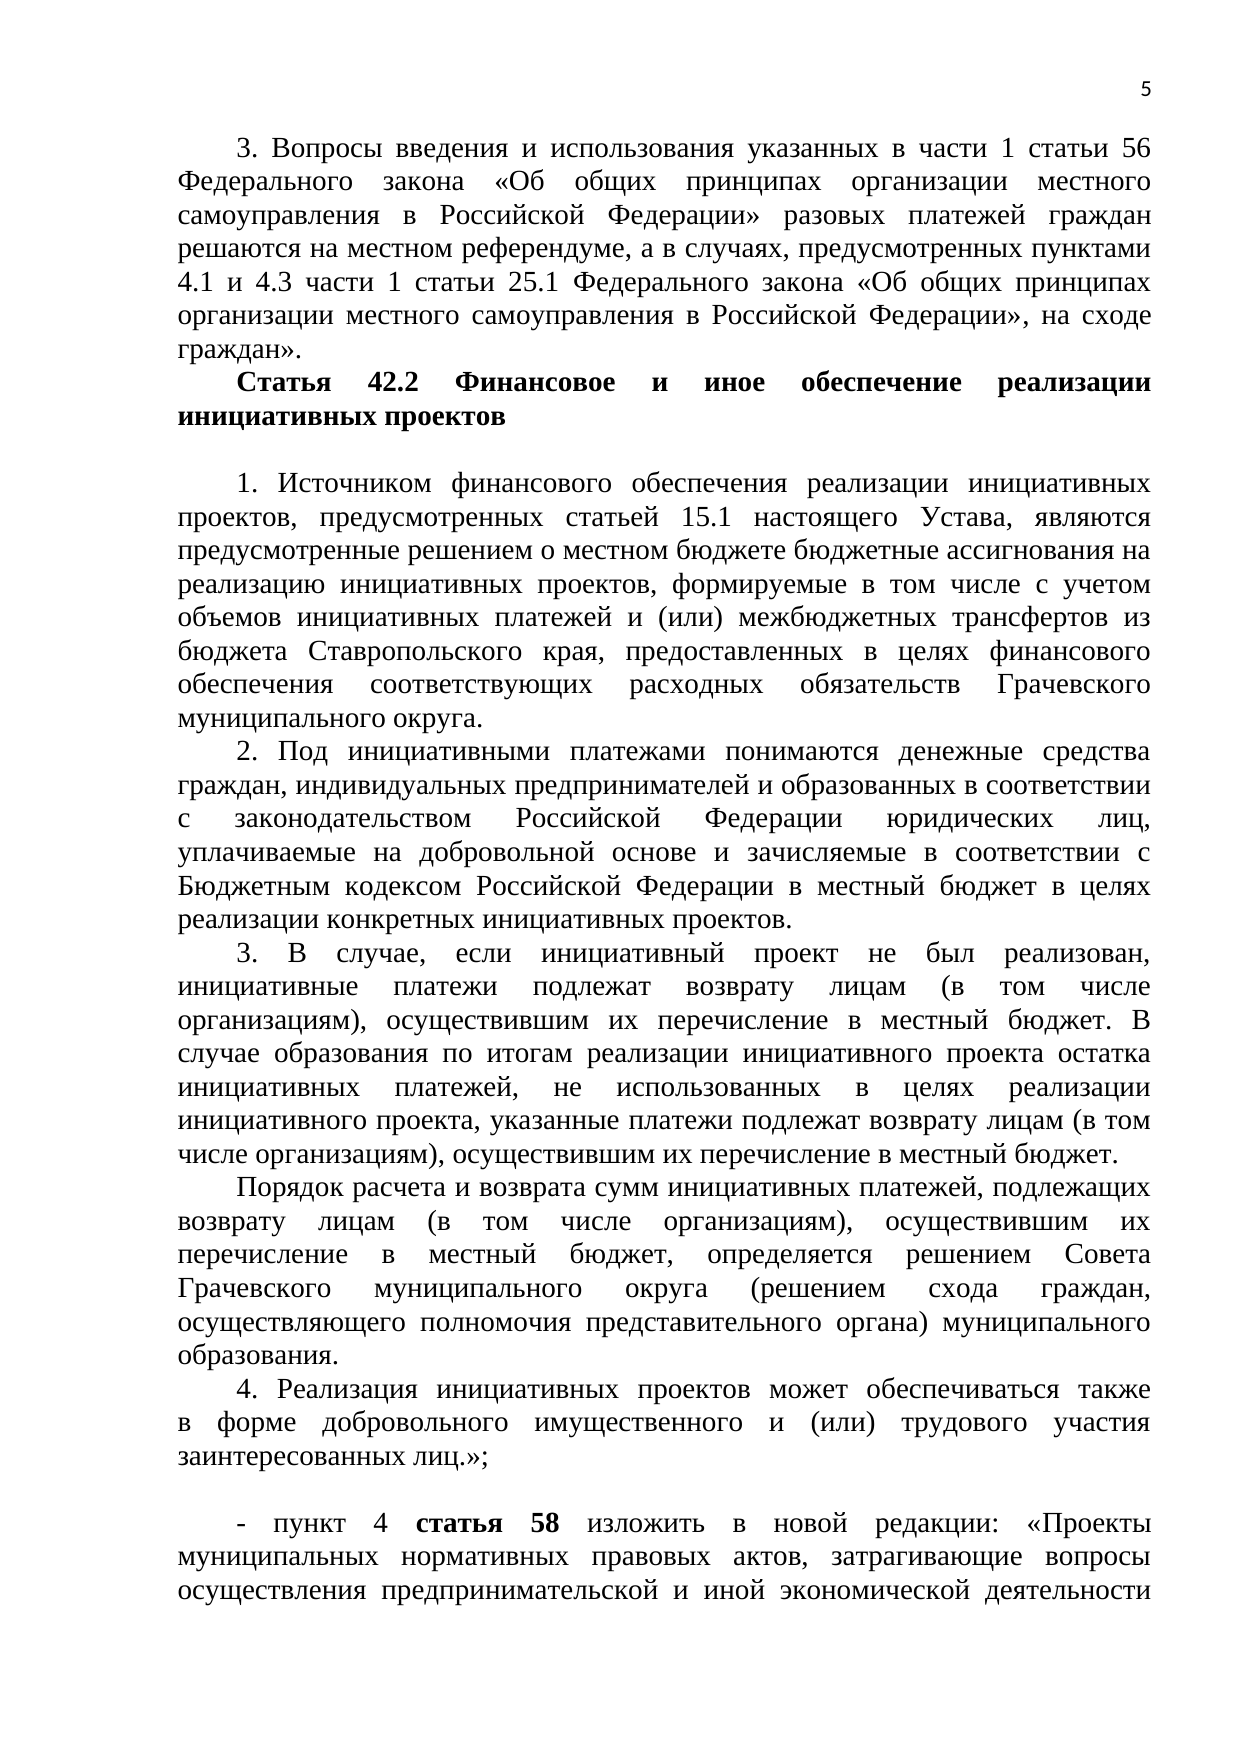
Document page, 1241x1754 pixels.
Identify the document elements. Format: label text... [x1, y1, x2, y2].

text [177, 1505, 1152, 1606]
text 3. В случае, если инициативный проект не был реализован, инициативные платежи подлежат возврату лицам (в том числе организациям), осуществившим их перечисление в местный бюджет. В случае образования по итогам реализации инициативного проекта остатка инициативных платежей, не использованных в целях реализации инициативного проекта, указанные платежи подлежат возврату лицам (в том числе организациям), осуществившим их перечисление в местный бюджет. [177, 935, 1152, 1169]
text 4. Реализация инициативных проектов может обеспечиваться также в форме добровольного имущественного и (или) трудового участия заинтересованных лиц.»; [177, 1371, 1152, 1471]
text 3. Вопросы введения и использования указанных в части 1 статьи 56 Федерального закона «Об общих принципах организации местного самоуправления в Российской Федерации» разовых платежей граждан решаются на местном референдуме, а в случаях, предусмотренных пунктами 4.1 и 4.3 части 1 статьи 25.1 Федерального закона «Об общих принципах организации местного самоуправления в Российской Федерации», на сходе граждан». [177, 130, 1152, 364]
text 2. Под инициативными платежами понимаются денежные средства граждан, индивидуальных предпринимателей и образованных в соответствии с законодательством Российской Федерации юридических лиц, уплачиваемые на добровольной основе и зачисляемые в соответствии с Бюджетным кодексом Российской Федерации в местный бюджет в целях реализации конкретных инициативных проектов. [177, 733, 1152, 935]
text Порядок расчета и возврата сумм инициативных платежей, подлежащих возврату лицам (в том числе организациям), осуществившим их перечисление в местный бюджет, определяется решением Совета Грачевского муниципального округа (решением схода граждан, осуществляющего полномочия представительного органа) муниципального образования. [177, 1169, 1152, 1371]
text Статья 42.2 Финансовое и иное обеспечение реализации инициативных проектов [177, 364, 1152, 432]
text 1. Источником финансового обеспечения реализации инициативных проектов, предусмотренных статьей 15.1 настоящего Устава, являются предусмотренные решением о местном бюджете бюджетные ассигнования на реализацию инициативных проектов, формируемые в том числе с учетом объемов инициативных платежей и (или) межбюджетных трансфертов из бюджета Ставропольского края, предоставленных в целях финансового обеспечения соответствующих расходных обязательств Грачевского муниципального округа. [177, 465, 1152, 733]
